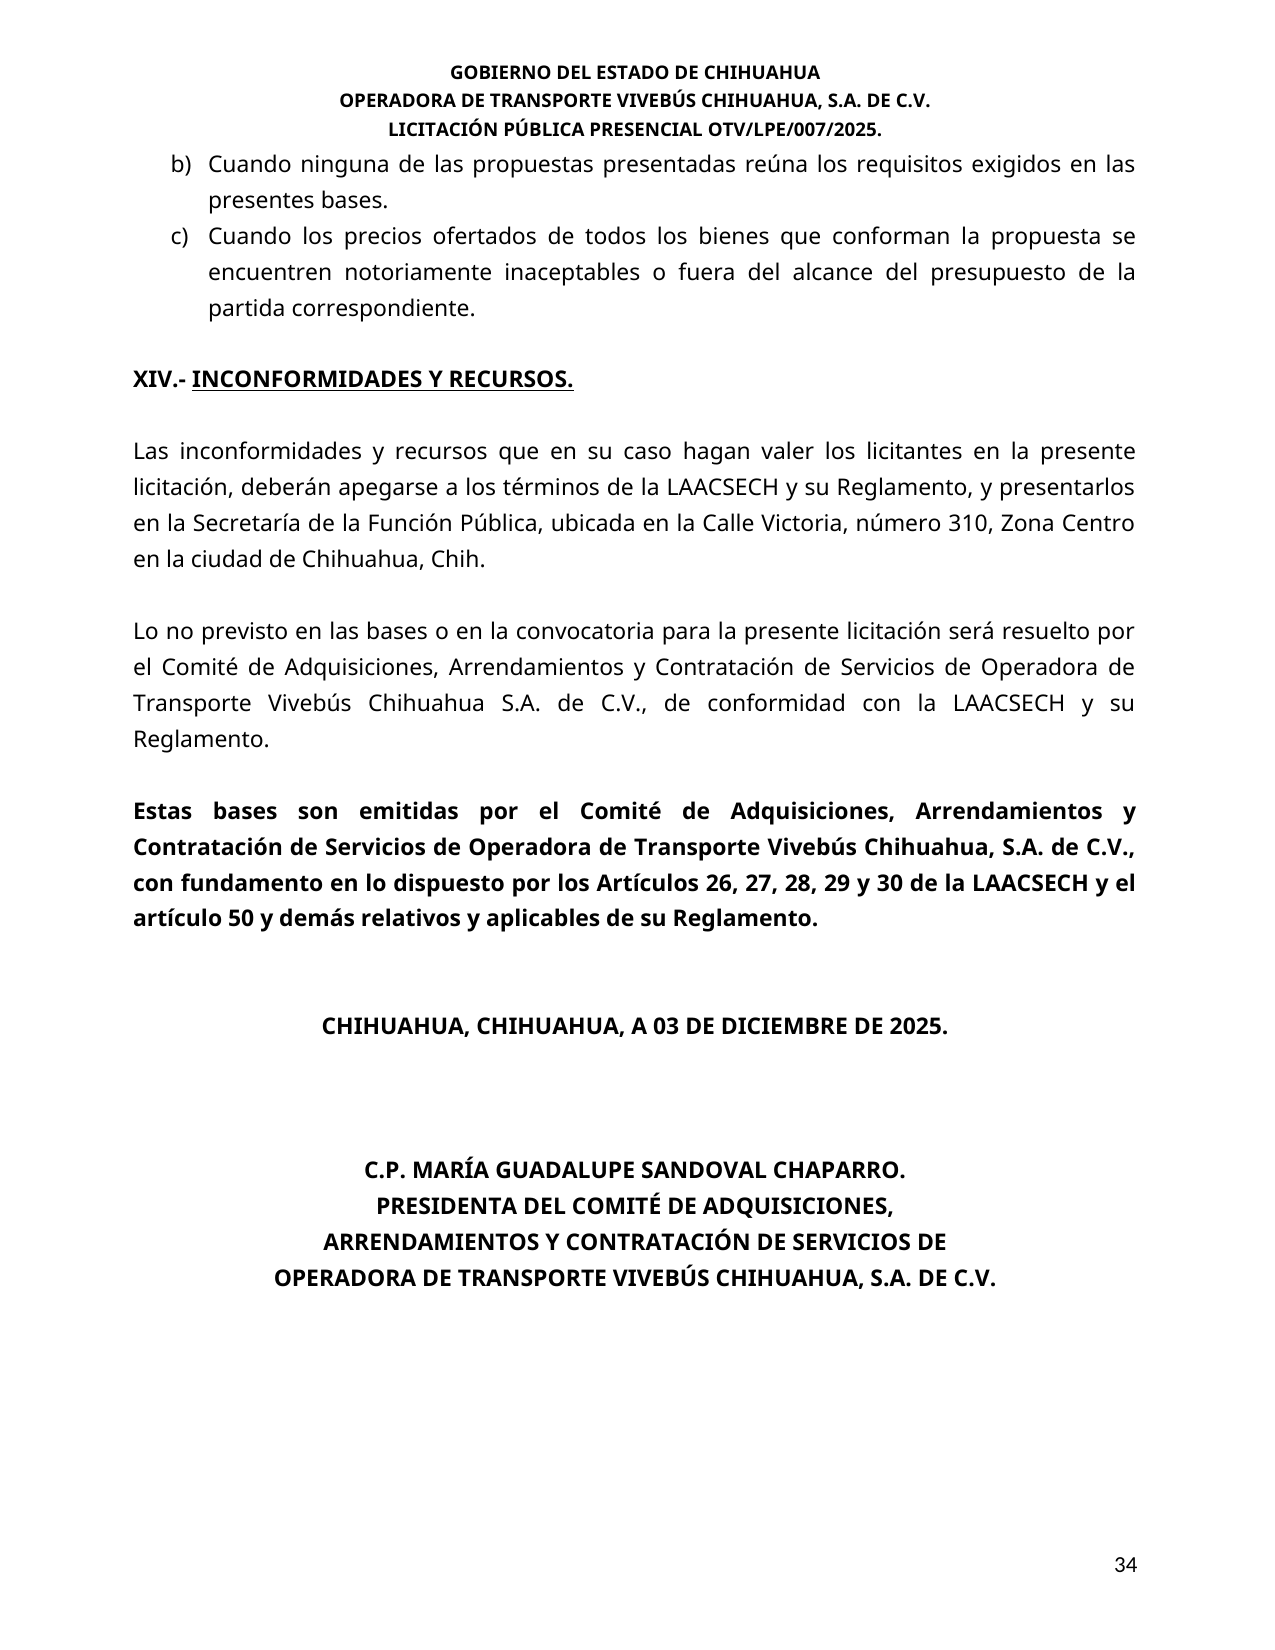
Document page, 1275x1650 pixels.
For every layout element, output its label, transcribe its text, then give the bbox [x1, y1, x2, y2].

text C.P. MARÍA GUADALUPE SANDOVAL CHAPARRO. [133, 1154, 1137, 1185]
text OPERADORA DE TRANSPORTE VIVEBÚS CHIHUAHUA, S.A. DE C.V. [133, 1262, 1137, 1293]
list Cuando ninguna de las propuestas presentadas reúna los requisitos exigidos en las presentes bases. [170, 148, 1137, 215]
text ARRENDAMIENTOS Y CONTRATACIÓN DE SERVICIOS DE [133, 1226, 1137, 1257]
text Estas bases son emitidas por el Comité de Adquisiciones, Arrendamientos y Contratación de Servicios de Operadora de Transporte Vivebús Chihuahua, S.A. de C.V., con fundamento en lo dispuesto por los Artículos 26, 27, 28, 29 y 30 de la LAACSECH y el artículo 50 y demás relativos y aplicables de su Reglamento. [133, 794, 1137, 934]
list Cuando los precios ofertados de todos los bienes que conforman la propuesta se encuentren notoriamente inaceptables o fuera del alcance del presupuesto de la partida correspondiente. [170, 219, 1137, 323]
text PRESIDENTA DEL COMITÉ DE ADQUISICIONES, [133, 1190, 1137, 1221]
text Las inconformidades y recursos que en su caso hagan valer los licitantes en la presente licitación, deberán apegarse a los términos de la LAACSECH y su Reglamento, y presentarlos en la Secretaría de la Función Pública, ubicada en la Calle Victoria, número 310, Zona Centro en la ciudad de Chihuahua, Chih. [133, 435, 1137, 574]
text CHIHUAHUA, CHIHUAHUA, A 03 DE DICIEMBRE DE 2025. [133, 1010, 1137, 1041]
text Lo no previsto en las bases o en la convocatoria para la presente licitación será resuelto por el Comité de Adquisiciones, Arrendamientos y Contratación de Servicios de Operadora de Transporte Vivebús Chihuahua S.A. de C.V., de conformidad con la LAACSECH y su Reglamento. [133, 615, 1137, 754]
text XIV.- INCONFORMIDADES Y RECURSOS. [133, 363, 1137, 394]
